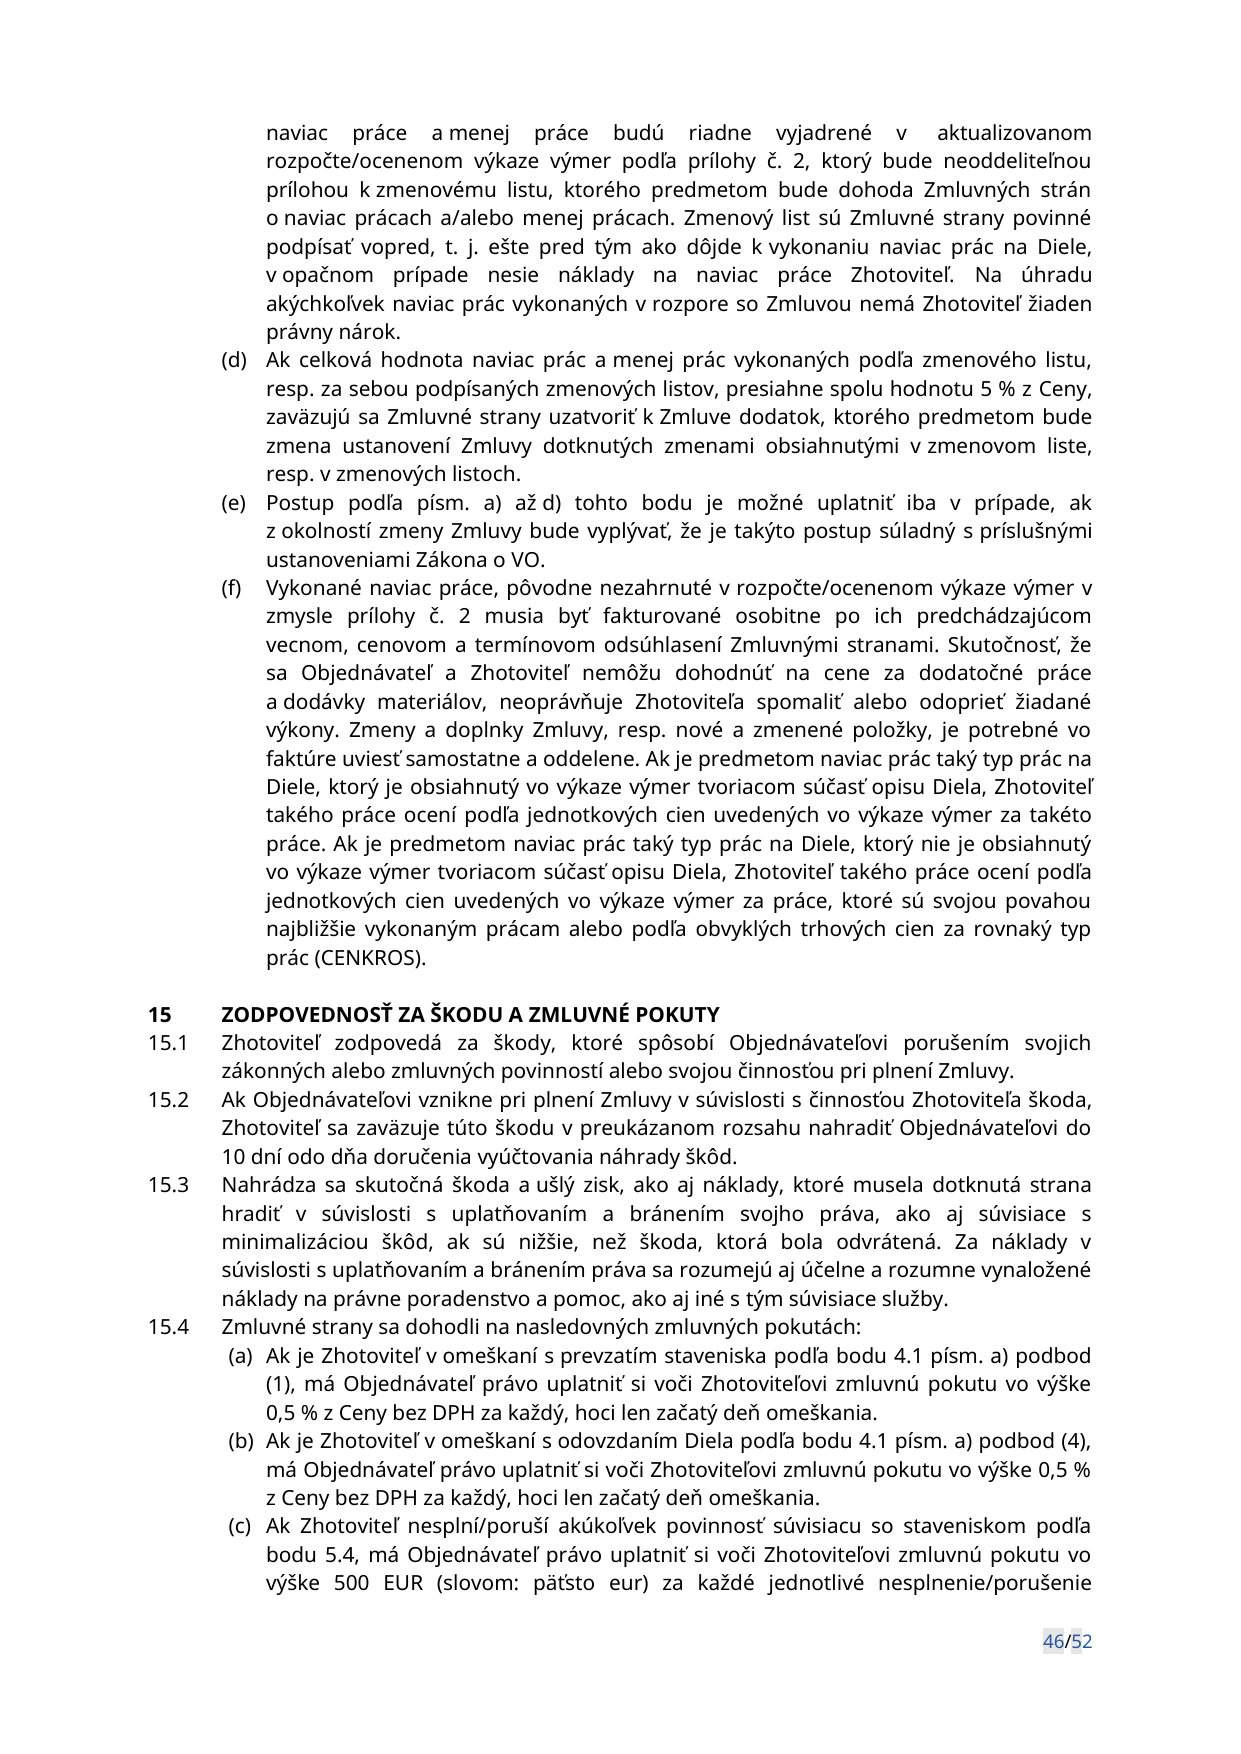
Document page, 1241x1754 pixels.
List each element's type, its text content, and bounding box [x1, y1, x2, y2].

text 15.3 Nahrádza sa skutočná škoda a ušlý zisk, ako aj náklady, ktoré musela dotknutá strana hradiť v súvislosti s uplatňovaním a bránením svojho práva, ako aj súvisiace s minimalizáciou škôd, ak sú nižšie, než škoda, ktorá bola odvrátená. Za náklady v súvislosti s uplatňovaním a bránením práva sa rozumejú aj účelne a rozumne vynaložené náklady na právne poradenstvo a pomoc, ako aj iné s tým súvisiace služby. [148, 1170, 1093, 1312]
list Ak je Zhotoviteľ v omeškaní s prevzatím staveniska podľa bodu 4.1 písm. a) podbod (1), má Objednávateľ právo uplatniť si voči Zhotoviteľovi zmluvnú pokutu vo výške 0,5 % z Ceny bez DPH za každý, hoci len začatý deň omeškania. [228, 1341, 1093, 1426]
text 15.4 Zmluvné strany sa dohodli na nasledovných zmluvných pokutách: [148, 1312, 1093, 1341]
text (f) Vykonané naviac práce, pôvodne nezahrnuté v rozpočte/ocenenom výkaze výmer v zmysle prílohy č. 2 musia byť fakturované osobitne po ich predchádzajúcom vecnom, cenovom a termínovom odsúhlasení Zmluvnými stranami. Skutočnosť, že sa Objednávateľ a Zhotoviteľ nemôžu dohodnúť na cene za dodatočné práce a dodávky materiálov, neoprávňuje Zhotoviteľa spomaliť alebo odoprieť žiadané výkony. Zmeny a doplnky Zmluvy, resp. nové a zmenené položky, je potrebné vo faktúre uviesť samostatne a oddelene. Ak je predmetom naviac prác taký typ prác na Diele, ktorý je obsiahnutý vo výkaze výmer tvoriacom súčasť opisu Diela, Zhotoviteľ takého práce ocení podľa jednotkových cien uvedených vo výkaze výmer za takéto práce. Ak je predmetom naviac prác taký typ prác na Diele, ktorý nie je obsiahnutý vo výkaze výmer tvoriacom súčasť opisu Diela, Zhotoviteľ takého práce ocení podľa jednotkových cien uvedených vo výkaze výmer za práce, ktoré sú svojou povahou najbližšie vykonaným prácam alebo podľa obvyklých trhových cien za rovnaký typ prác (CENKROS). [221, 573, 1093, 971]
text (e) Postup podľa písm. a) až d) tohto bodu je možné uplatniť iba v prípade, ak z okolností zmeny Zmluvy bude vyplývať, že je takýto postup súladný s príslušnými ustanoveniami Zákona o VO. [221, 488, 1093, 573]
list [228, 1512, 1093, 1597]
text 15.2 Ak Objednávateľovi vznikne pri plnení Zmluvy v súvislosti s činnosťou Zhotoviteľa škoda, Zhotoviteľ sa zaväzuje túto škodu v preukázanom rozsahu nahradiť Objednávateľovi do 10 dní odo dňa doručenia vyúčtovania náhrady škôd. [148, 1085, 1093, 1170]
text 15.1 Zhotoviteľ zodpovedá za škody, ktoré spôsobí Objednávateľovi porušením svojich zákonných alebo zmluvných povinností alebo svojou činnosťou pri plnení Zmluvy. [148, 1028, 1093, 1085]
text (d) Ak celková hodnota naviac prác a menej prác vykonaných podľa zmenového listu, resp. za sebou podpísaných zmenových listov, presiahne spolu hodnotu 5 % z Ceny, zaväzujú sa Zmluvné strany uzatvoriť k Zmluve dodatok, ktorého predmetom bude zmena ustanovení Zmluvy dotknutých zmenami obsiahnutými v zmenovom liste, resp. v zmenových listoch. [221, 346, 1093, 488]
list Ak je Zhotoviteľ v omeškaní s odovzdaním Diela podľa bodu 4.1 písm. a) podbod (4), má Objednávateľ právo uplatniť si voči Zhotoviteľovi zmluvnú pokutu vo výške 0,5 % z Ceny bez DPH za každý, hoci len začatý deň omeškania. [228, 1426, 1093, 1512]
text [221, 118, 1093, 346]
text 15 ZODPOVEDNOSŤ ZA ŠKODU A ZMLUVNÉ POKUTY [148, 1000, 1093, 1028]
